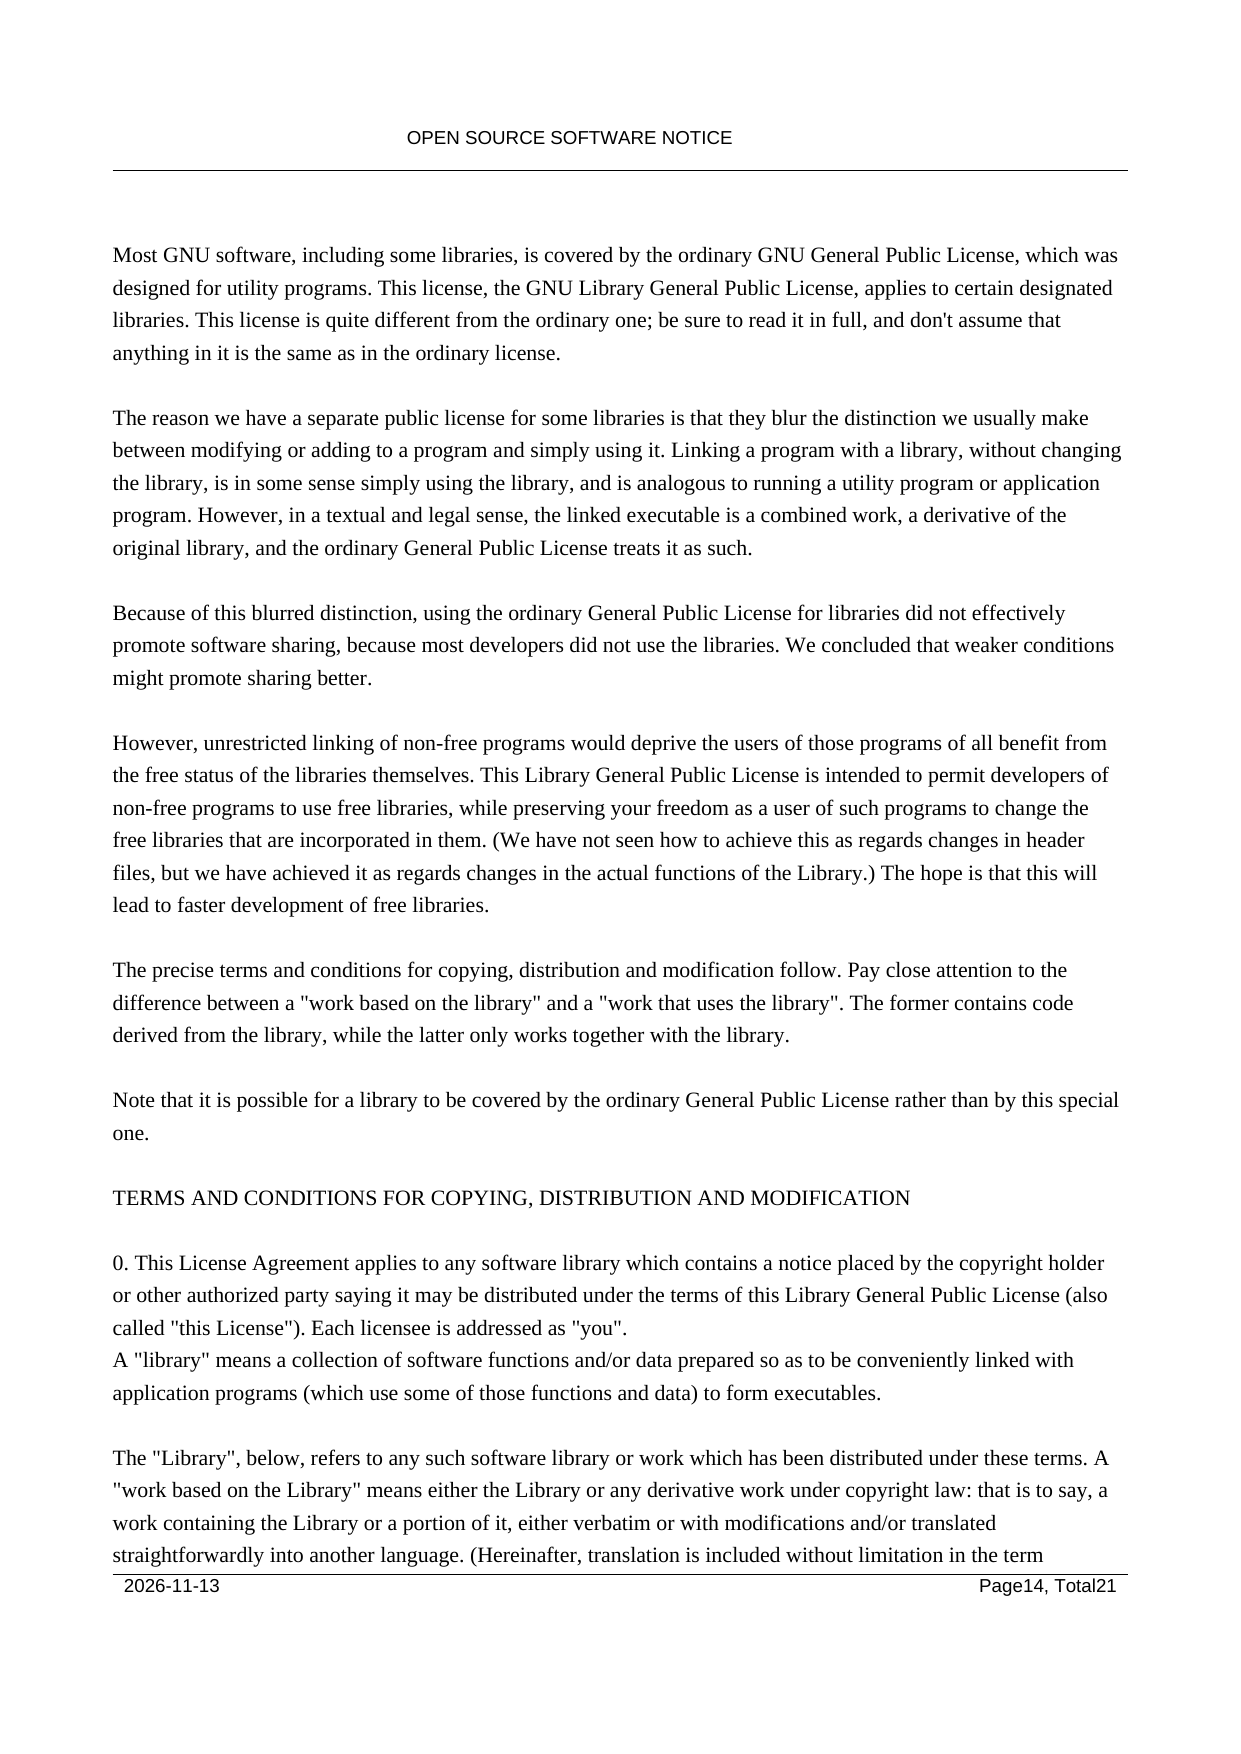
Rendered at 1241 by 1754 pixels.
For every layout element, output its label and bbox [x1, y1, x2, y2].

text [112, 206, 1128, 1571]
